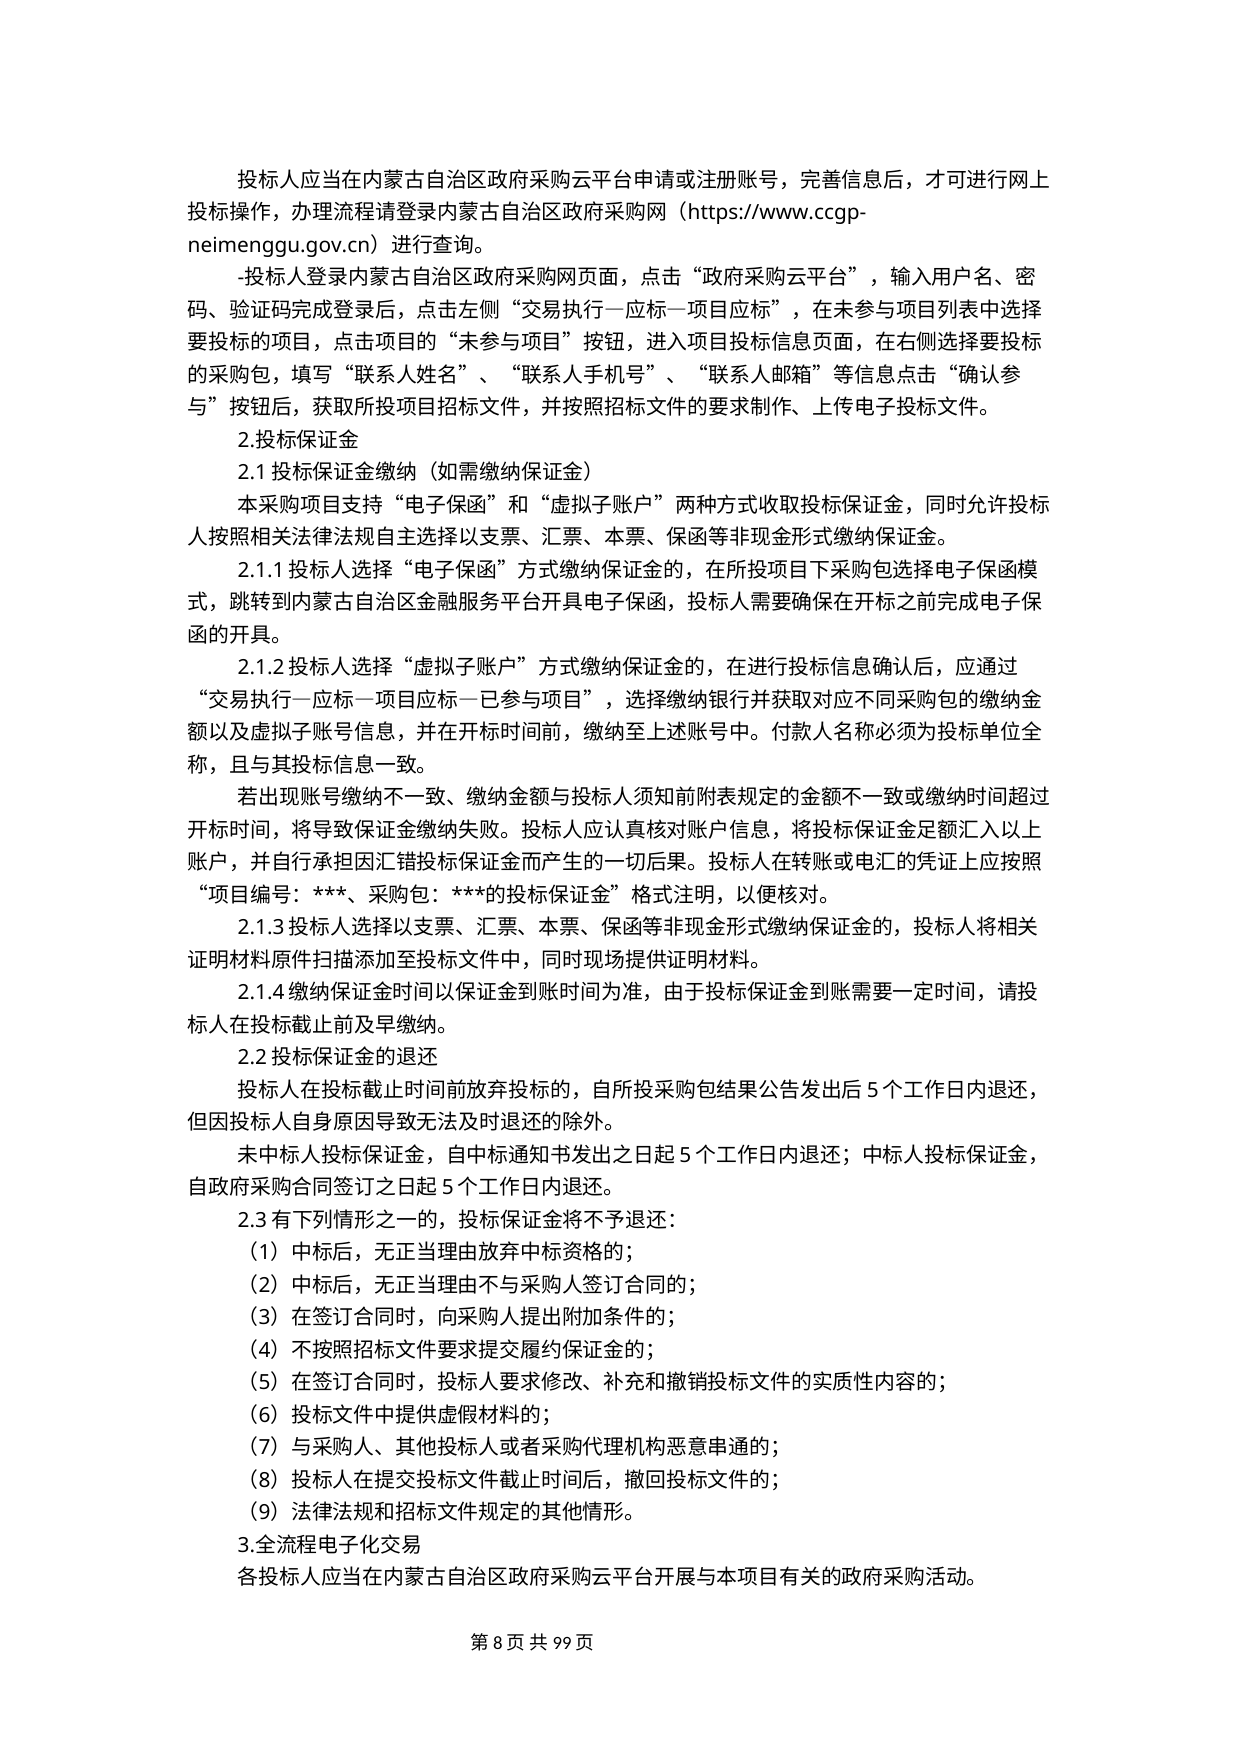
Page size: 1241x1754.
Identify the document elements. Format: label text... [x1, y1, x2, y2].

text 投标人应当在内蒙古自治区政府采购云平台申请或注册账号，完善信息后，才可进行网上投标操作，办理流程请登录内蒙古自治区政府采购网（https://www.ccgp-neimenggu.gov.cn）进行查询。 [187, 162, 1053, 259]
text 2.投标保证金 [187, 422, 1053, 454]
text 3.全流程电子化交易 [187, 1527, 1053, 1559]
text （2）中标后，无正当理由不与采购人签订合同的； [187, 1267, 1053, 1299]
text （8）投标人在提交投标文件截止时间后，撤回投标文件的； [187, 1462, 1053, 1494]
text 2.1投标保证金缴纳（如需缴纳保证金） [187, 454, 1053, 487]
text （9）法律法规和招标文件规定的其他情形。 [187, 1494, 1053, 1527]
text 2.1.2投标人选择“虚拟子账户”方式缴纳保证金的，在进行投标信息确认后，应通过“交易执行—应标—项目应标—已参与项目”，选择缴纳银行并获取对应不同采购包的缴纳金额以及虚拟子账号信息，并在开标时间前，缴纳至上述账号中。付款人名称必须为投标单位全称，且与其投标信息一致。 [187, 649, 1053, 779]
text 若出现账号缴纳不一致、缴纳金额与投标人须知前附表规定的金额不一致或缴纳时间超过开标时间，将导致保证金缴纳失败。投标人应认真核对账户信息，将投标保证金足额汇入以上账户，并自行承担因汇错投标保证金而产生的一切后果。投标人在转账或电汇的凭证上应按照“项目编号：***、采购包：***的投标保证金”格式注明，以便核对。 [187, 779, 1053, 909]
text （4）不按照招标文件要求提交履约保证金的； [187, 1332, 1053, 1364]
text 2.2投标保证金的退还 [187, 1039, 1053, 1072]
text 未中标人投标保证金，自中标通知书发出之日起5个工作日内退还；中标人投标保证金，自政府采购合同签订之日起5个工作日内退还。 [187, 1137, 1053, 1202]
text （1）中标后，无正当理由放弃中标资格的； [187, 1234, 1053, 1267]
text 本采购项目支持“电子保函”和“虚拟子账户”两种方式收取投标保证金，同时允许投标人按照相关法律法规自主选择以支票、汇票、本票、保函等非现金形式缴纳保证金。 [187, 487, 1053, 552]
text 各投标人应当在内蒙古自治区政府采购云平台开展与本项目有关的政府采购活动。 [187, 1559, 1053, 1592]
text （3）在签订合同时，向采购人提出附加条件的； [187, 1299, 1053, 1332]
text 投标人在投标截止时间前放弃投标的，自所投采购包结果公告发出后5个工作日内退还，但因投标人自身原因导致无法及时退还的除外。 [187, 1072, 1053, 1137]
text 2.1.3投标人选择以支票、汇票、本票、保函等非现金形式缴纳保证金的，投标人将相关证明材料原件扫描添加至投标文件中，同时现场提供证明材料。 [187, 909, 1053, 974]
text 2.1.4缴纳保证金时间以保证金到账时间为准，由于投标保证金到账需要一定时间，请投标人在投标截止前及早缴纳。 [187, 974, 1053, 1039]
text （6）投标文件中提供虚假材料的； [187, 1397, 1053, 1429]
text （7）与采购人、其他投标人或者采购代理机构恶意串通的； [187, 1429, 1053, 1462]
text （5）在签订合同时，投标人要求修改、补充和撤销投标文件的实质性内容的； [187, 1364, 1053, 1397]
text -投标人登录内蒙古自治区政府采购网页面，点击“政府采购云平台”，输入用户名、密码、验证码完成登录后，点击左侧“交易执行—应标—项目应标”，在未参与项目列表中选择要投标的项目，点击项目的“未参与项目”按钮，进入项目投标信息页面，在右侧选择要投标的采购包，填写“联系人姓名”、“联系人手机号”、“联系人邮箱”等信息点击“确认参与”按钮后，获取所投项目招标文件，并按照招标文件的要求制作、上传电子投标文件。 [187, 259, 1053, 422]
text 2.3有下列情形之一的，投标保证金将不予退还： [187, 1202, 1053, 1234]
text 2.1.1投标人选择“电子保函”方式缴纳保证金的，在所投项目下采购包选择电子保函模式，跳转到内蒙古自治区金融服务平台开具电子保函，投标人需要确保在开标之前完成电子保函的开具。 [187, 552, 1053, 649]
